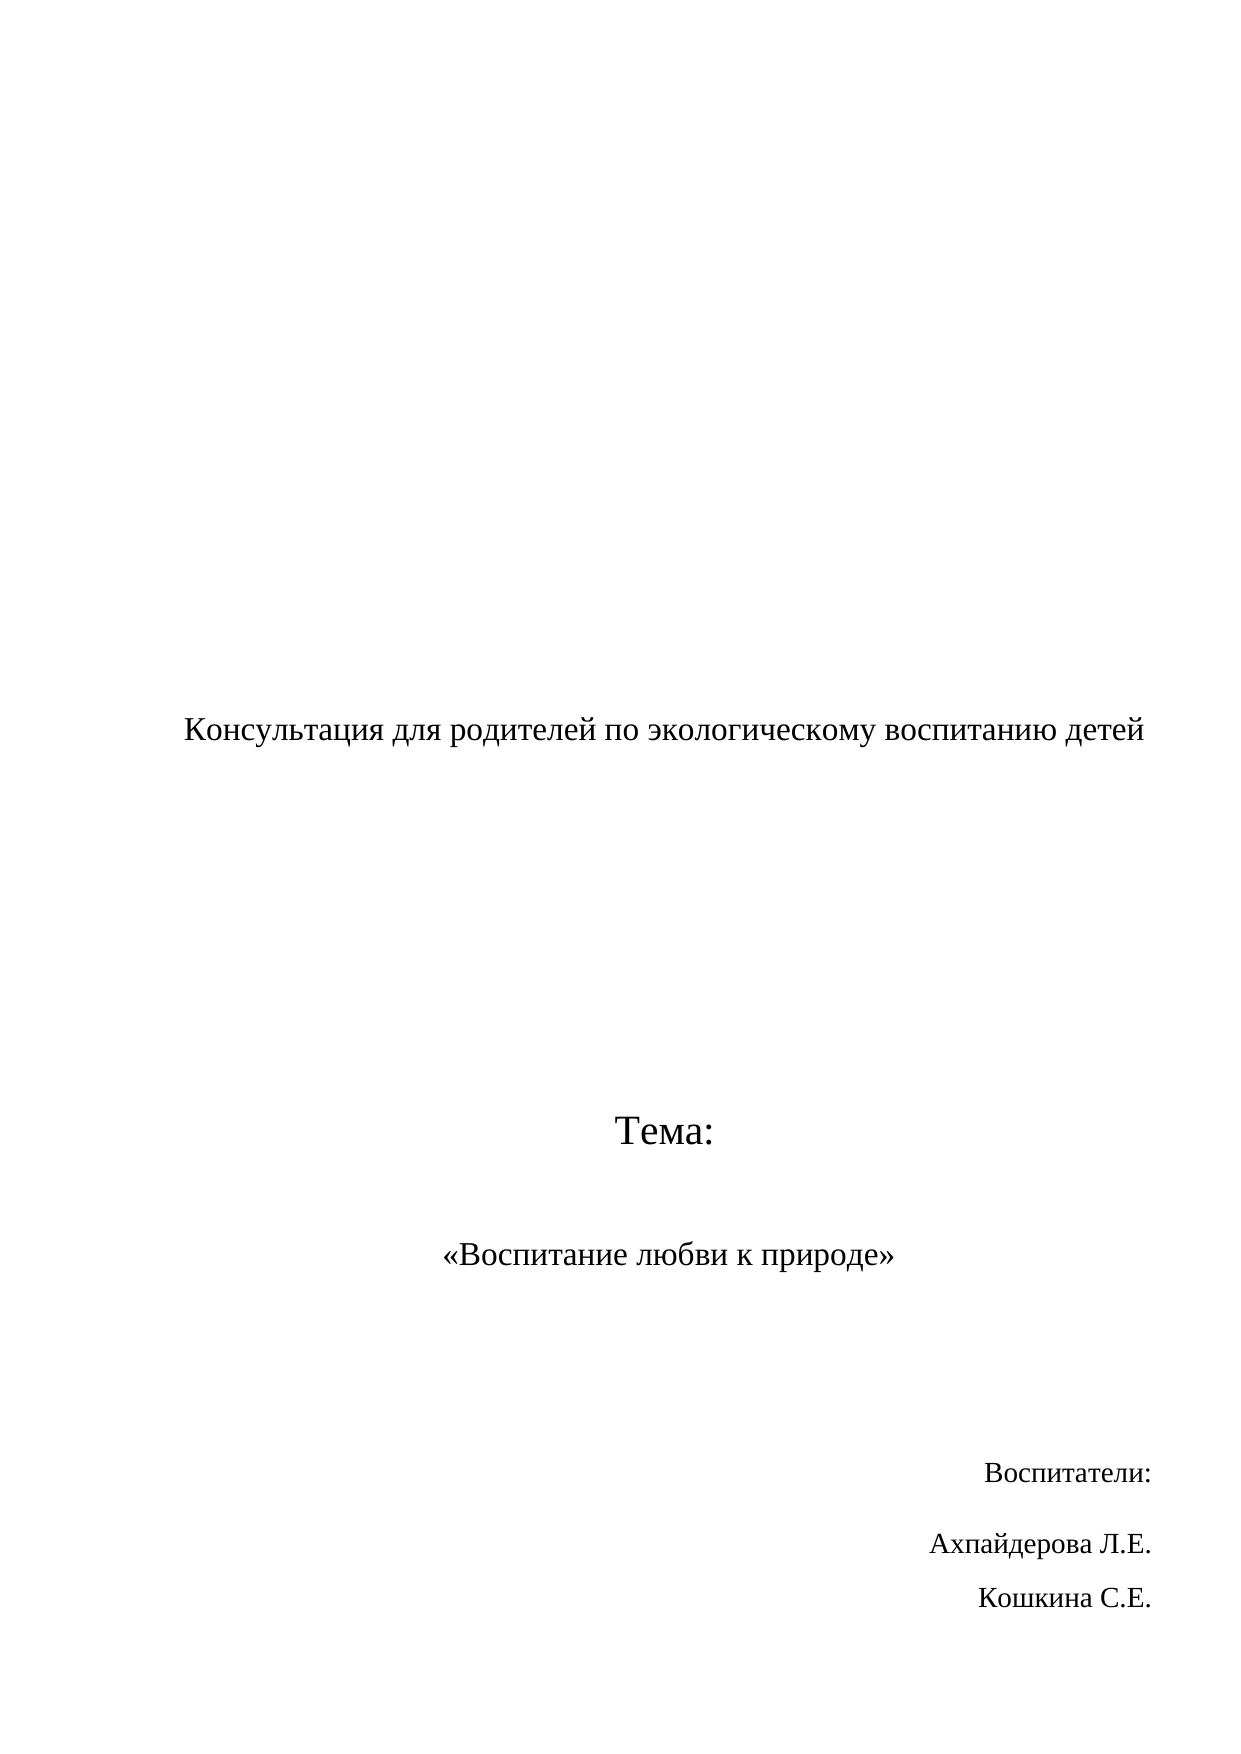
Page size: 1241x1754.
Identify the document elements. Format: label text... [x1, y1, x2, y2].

subtitle Консультация для родителей по экологическому воспитанию детей [177, 709, 1152, 747]
text Кошкина С.Е. [177, 1580, 1152, 1614]
text Воспитатели: [177, 1455, 1152, 1488]
text Тема: [177, 1105, 1152, 1153]
text «Воспитание любви к природе» [177, 1234, 1152, 1273]
text Ахпайдерова Л.Е. [177, 1526, 1152, 1559]
